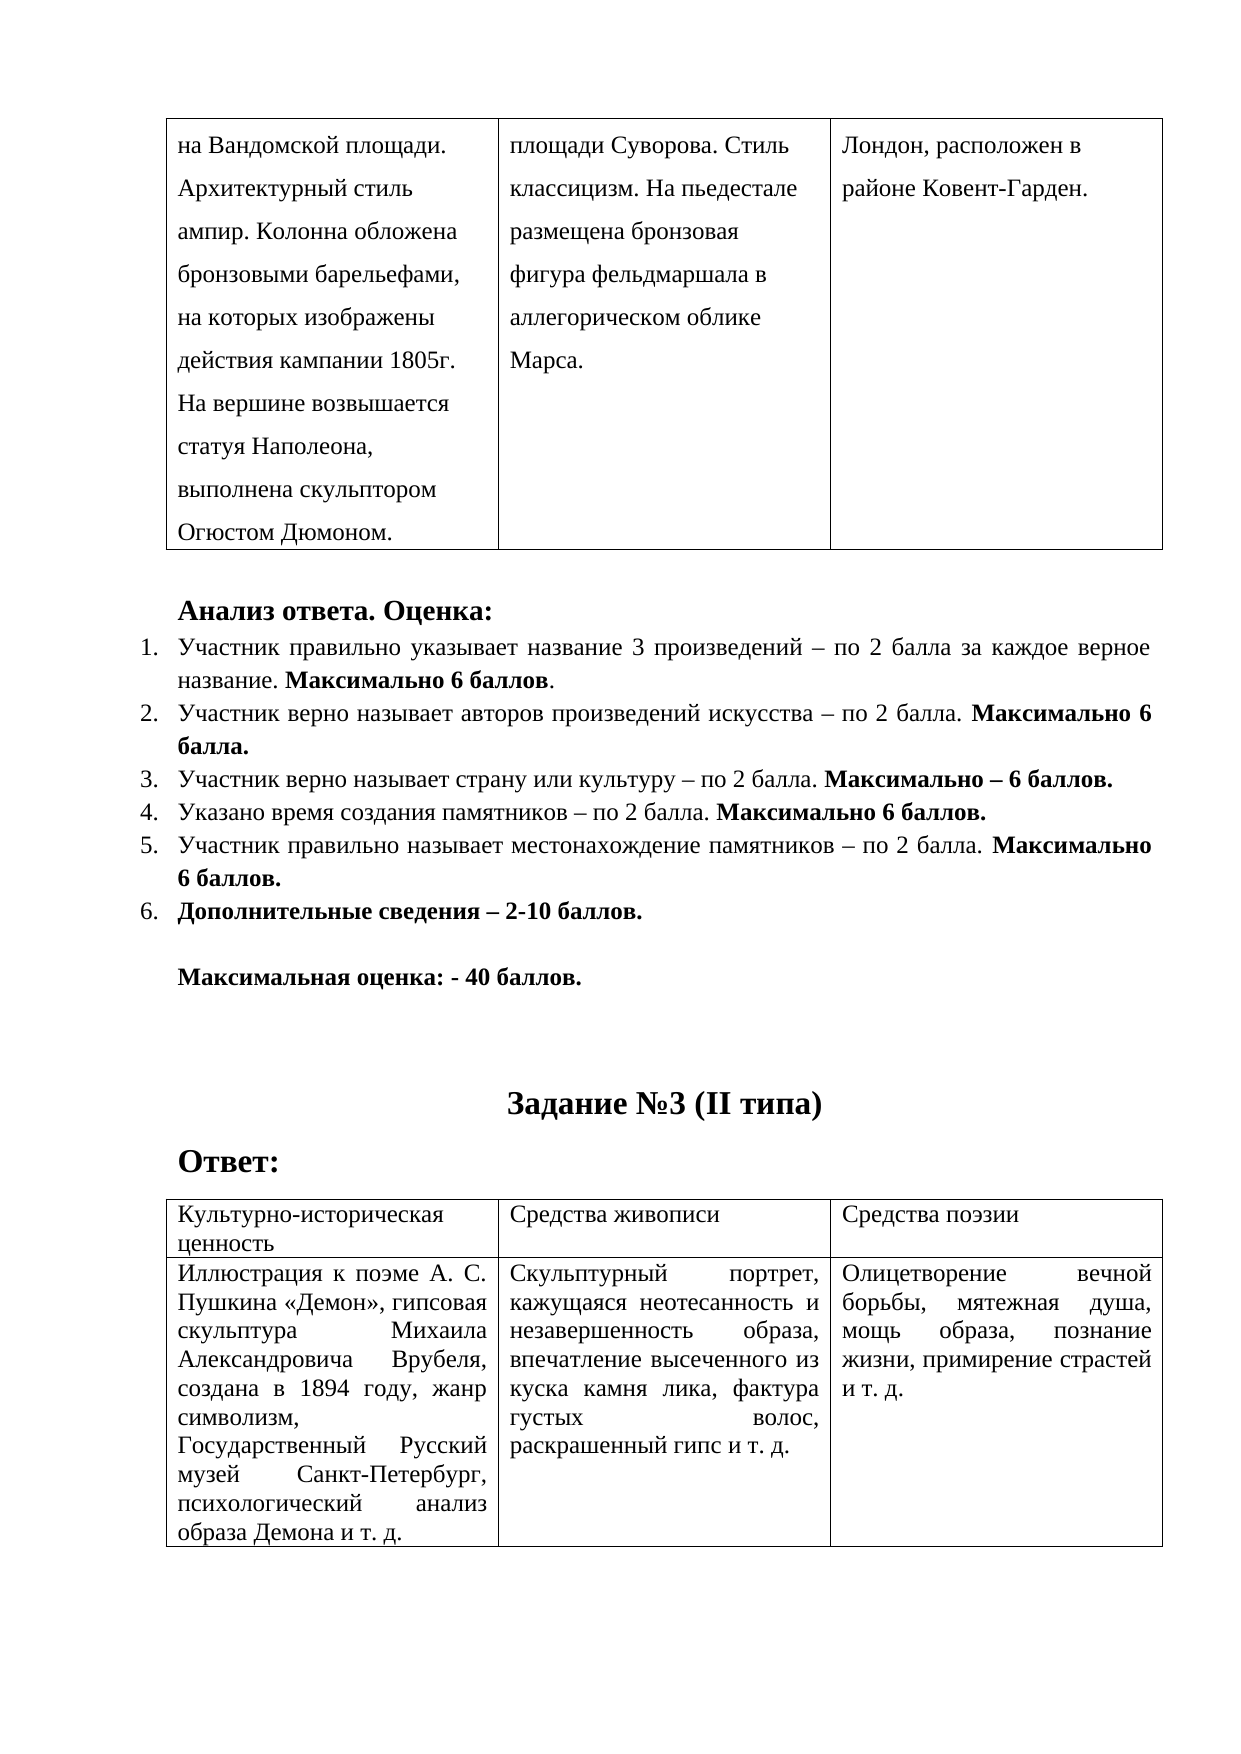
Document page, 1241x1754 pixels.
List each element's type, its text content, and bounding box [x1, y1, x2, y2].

text Ответ: [177, 1141, 1152, 1179]
table_cell Скульптурный портрет, кажущаяся неотесанность и незавершенность образа, впечатление высеченного из куска камня лика, фактура густых волос, раскрашенный гипс и т. д. [499, 1258, 830, 1546]
list Участник правильно указывает название 3 произведений – по 2 балла за каждое верное название. Максимально 6 баллов. [140, 632, 1152, 694]
table_header Средства живописи [499, 1200, 830, 1257]
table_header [831, 119, 1162, 549]
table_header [499, 119, 830, 549]
table_header Средства поэзии [831, 1200, 1162, 1257]
list Дополнительные сведения – 2-10 баллов. [140, 896, 1152, 925]
table_header Культурно-историческая ценность [167, 1200, 498, 1257]
list Участник верно называет страну или культуру – по 2 балла. Максимально – 6 баллов. [140, 764, 1152, 793]
list Анализ ответа. Оценка: [177, 593, 1152, 627]
table_cell Иллюстрация к поэме А. С. Пушкина «Демон», гипсовая скульптура Михаила Александровича Врубеля, создана в 1894 году, жанр символизм, Государственный Русский музей Санкт-Петербург, психологический анализ образа Демона и т. д. [167, 1258, 498, 1546]
list Участник правильно называет местонахождение памятников – по 2 балла. Максимально 6 баллов. [140, 830, 1152, 892]
list Указано время создания памятников – по 2 балла. Максимально 6 баллов. [140, 797, 1152, 826]
text Максимальная оценка: - 40 баллов. [177, 962, 1152, 991]
text Задание №3 (II типа) [177, 1083, 1152, 1122]
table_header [167, 119, 498, 549]
table_cell Олицетворение вечной борьбы, мятежная душа, мощь образа, познание жизни, примирение страстей и т. д. [831, 1258, 1162, 1546]
list Участник верно называет авторов произведений искусства – по 2 балла. Максимально 6 балла. [140, 698, 1152, 760]
